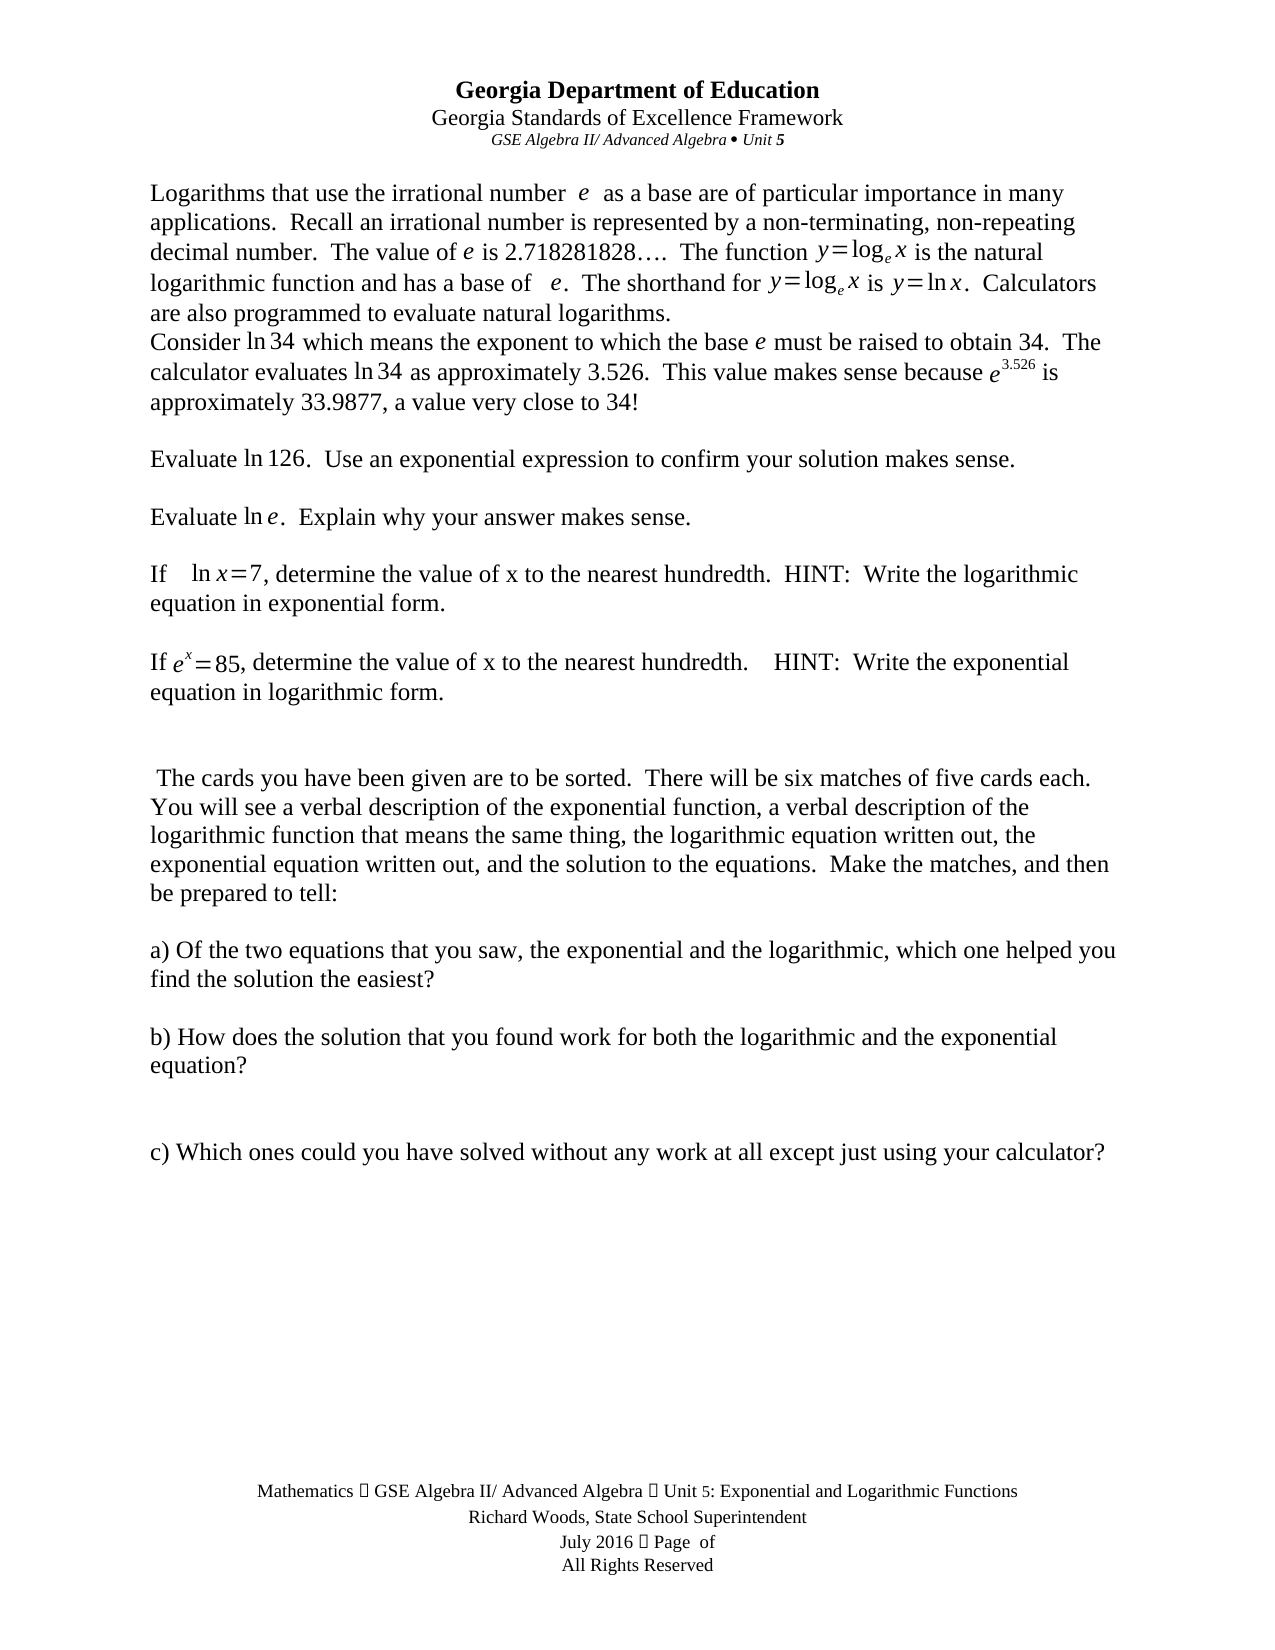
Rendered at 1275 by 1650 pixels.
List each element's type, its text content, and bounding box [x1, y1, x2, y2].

text a) Of the two equations that you saw, the exponential and the logarithmic, which one helped you find the solution the easiest? [150, 936, 1125, 993]
text c) Which ones could you have solved without any work at all except just using your calculator? [150, 1137, 1125, 1166]
text If , determine the value of x to the nearest hundredth. HINT: Write the exponential equation in logarithmic form. [150, 646, 1125, 706]
text Logarithms that use the irrational number as a base are of particular importance in many applications. Recall an irrational number is represented by a non-terminating, non-repeating decimal number. The value of is 2.718281828…. The function is the natural logarithmic function and has a base of . The shorthand for is . Calculators are also programmed to evaluate natural logarithms. [150, 178, 1125, 327]
text If , determine the value of x to the nearest hundredth. HINT: Write the logarithmic equation in exponential form. [150, 559, 1125, 617]
text b) How does the solution that you found work for both the logarithmic and the exponential equation? [150, 1022, 1125, 1079]
text Evaluate . Use an exponential expression to confirm your solution makes sense. [150, 444, 1125, 473]
text Consider which means the exponent to which the base must be raised to obtain 34. The calculator evaluates as approximately 3.526. This value makes sense because is approximately 33.9877, a value very close to 34! [150, 327, 1125, 416]
text Evaluate . Explain why your answer makes sense. [150, 502, 1125, 531]
text The cards you have been given are to be sorted. There will be six matches of five cards each. You will see a verbal description of the exponential function, a verbal description of the logarithmic function that means the same thing, the logarithmic equation written out, the exponential equation written out, and the solution to the equations. Make the matches, and then be prepared to tell: [150, 763, 1125, 907]
